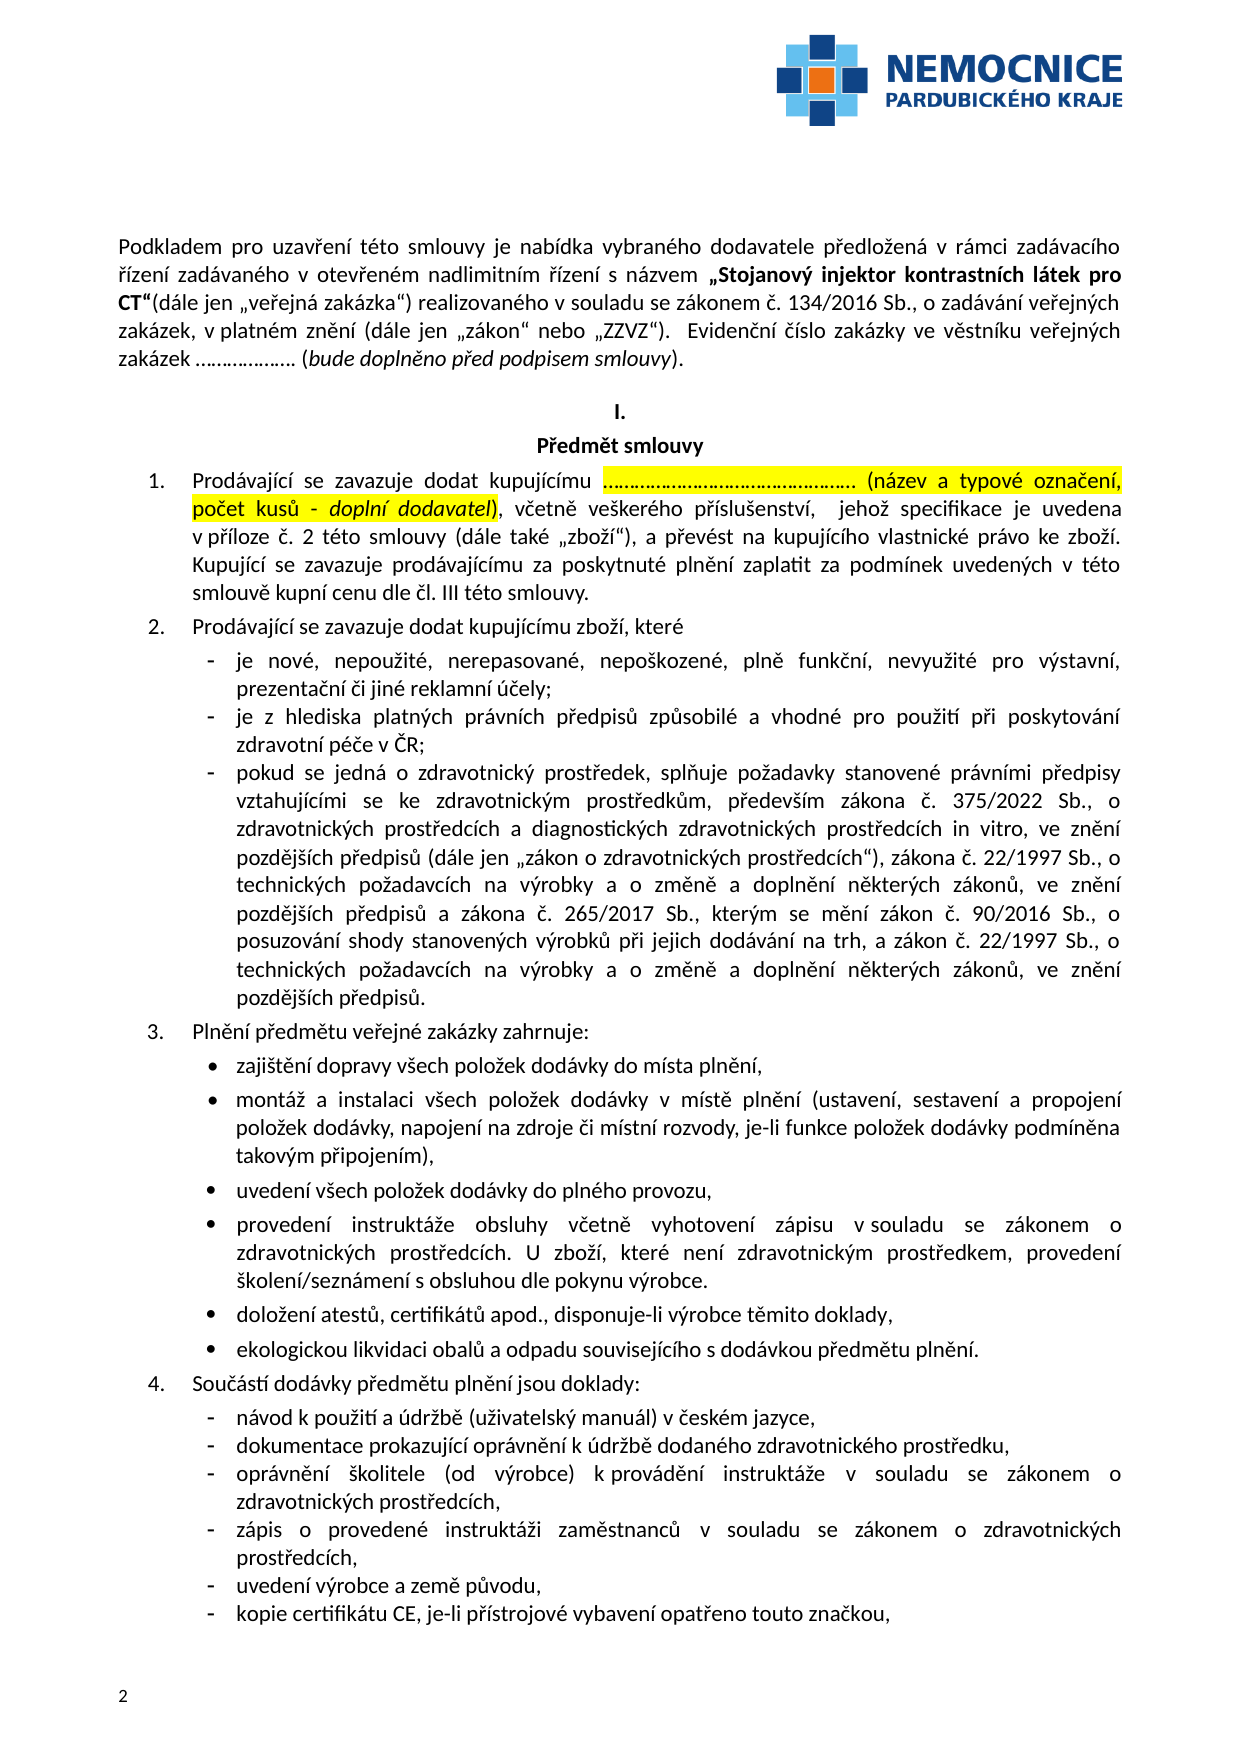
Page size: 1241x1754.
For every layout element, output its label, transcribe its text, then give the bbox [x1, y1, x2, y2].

text Předmět smlouvy [118, 432, 1122, 459]
list dokumentace prokazující oprávnění k údržbě dodaného zdravotnického prostředku, [207, 1431, 1122, 1459]
list kopie certifikátu CE, je-li přístrojové vybavení opatřeno touto značkou, [207, 1599, 1122, 1627]
list Prodávající se zavazuje dodat kupujícímu zboží, které [148, 612, 1122, 640]
list zápis o provedené instruktáži zaměstnanců v souladu se zákonem o zdravotnických prostředcích, [207, 1515, 1122, 1571]
list je nové, nepoužité, nerepasované, nepoškozené, plně funkční, nevyužité pro výstavní, prezentační či jiné reklamní účely; [207, 646, 1122, 702]
list Součástí dodávky předmětu plnění jsou doklady: [148, 1369, 1122, 1397]
text • zajištění dopravy všech položek dodávky do místa plnění, [118, 1051, 1122, 1079]
picture [775, 33, 1123, 127]
list Plnění předmětu veřejné zakázky zahrnuje: [147, 1017, 1122, 1045]
list je z hlediska platných právních předpisů způsobilé a vhodné pro použití při poskytování zdravotní péče v ČR; [207, 702, 1122, 758]
list návod k použití a údržbě (uživatelský manuál) v českém jazyce, [207, 1403, 1122, 1431]
list uvedení všech položek dodávky do plného provozu, [207, 1176, 1122, 1204]
text • montáž a instalaci všech položek dodávky v místě plnění (ustavení, sestavení a propojení položek dodávky, napojení na zdroje či místní rozvody, je-li funkce položek dodávky podmíněna takovým připojením), [207, 1086, 1122, 1169]
list oprávnění školitele (od výrobce) k provádění instruktáže v souladu se zákonem o zdravotnických prostředcích, [207, 1459, 1122, 1515]
list ekologickou likvidaci obalů a odpadu souvisejícího s dodávkou předmětu plnění. [207, 1335, 1122, 1363]
text Podkladem pro uzavření této smlouvy je nabídka vybraného dodavatele předložená v rámci zadávacího řízení zadávaného v otevřeném nadlimitním řízení s názvem „Stojanový injektor kontrastních látek pro CT“(dále jen „veřejná zakázka“) realizovaného v souladu se zákonem č. 134/2016 Sb., o zadávání veřejných zakázek, v platném znění (dále jen „zákon“ nebo „ZZVZ“). Evidenční číslo zakázky ve věstníku veřejných zakázek ………………. (bude doplněno před podpisem smlouvy). [118, 232, 1122, 372]
list pokud se jedná o zdravotnický prostředek, splňuje požadavky stanovené právními předpisy vztahujícími se ke zdravotnickým prostředkům, především zákona č. 375/2022 Sb., o zdravotnických prostředcích a diagnostických zdravotnických prostředcích in vitro, ve znění pozdějších předpisů (dále jen „zákon o zdravotnických prostředcích“), zákona č. 22/1997 Sb., o technických požadavcích na výrobky a o změně a doplnění některých zákonů, ve znění pozdějších předpisů a zákona č. 265/2017 Sb., kterým se mění zákon č. 90/2016 Sb., o posuzování shody stanovených výrobků při jejich dodávání na trh, a zákon č. 22/1997 Sb., o technických požadavcích na výrobky a o změně a doplnění některých zákonů, ve znění pozdějších předpisů. [207, 758, 1122, 1011]
list doložení atestů, certifikátů apod., disponuje-li výrobce těmito doklady, [207, 1300, 1122, 1328]
list uvedení výrobce a země původu, [207, 1571, 1122, 1599]
list Prodávající se zavazuje dodat kupujícímu ………………………………………… (název a typové označení, počet kusů - doplní dodavatel), včetně veškerého příslušenství, jehož specifikace je uvedena v příloze č. 2 této smlouvy (dále také „zboží“), a převést na kupujícího vlastnické právo ke zboží. Kupující se zavazuje prodávajícímu za poskytnuté plnění zaplatit za podmínek uvedených v této smlouvě kupní cenu dle čl. III této smlouvy. [148, 466, 1122, 606]
list provedení instruktáže obsluhy včetně vyhotovení zápisu v souladu se zákonem o zdravotnických prostředcích. U zboží, které není zdravotnickým prostředkem, provedení školení/seznámení s obsluhou dle pokynu výrobce. [207, 1210, 1122, 1294]
text I. [118, 397, 1122, 425]
